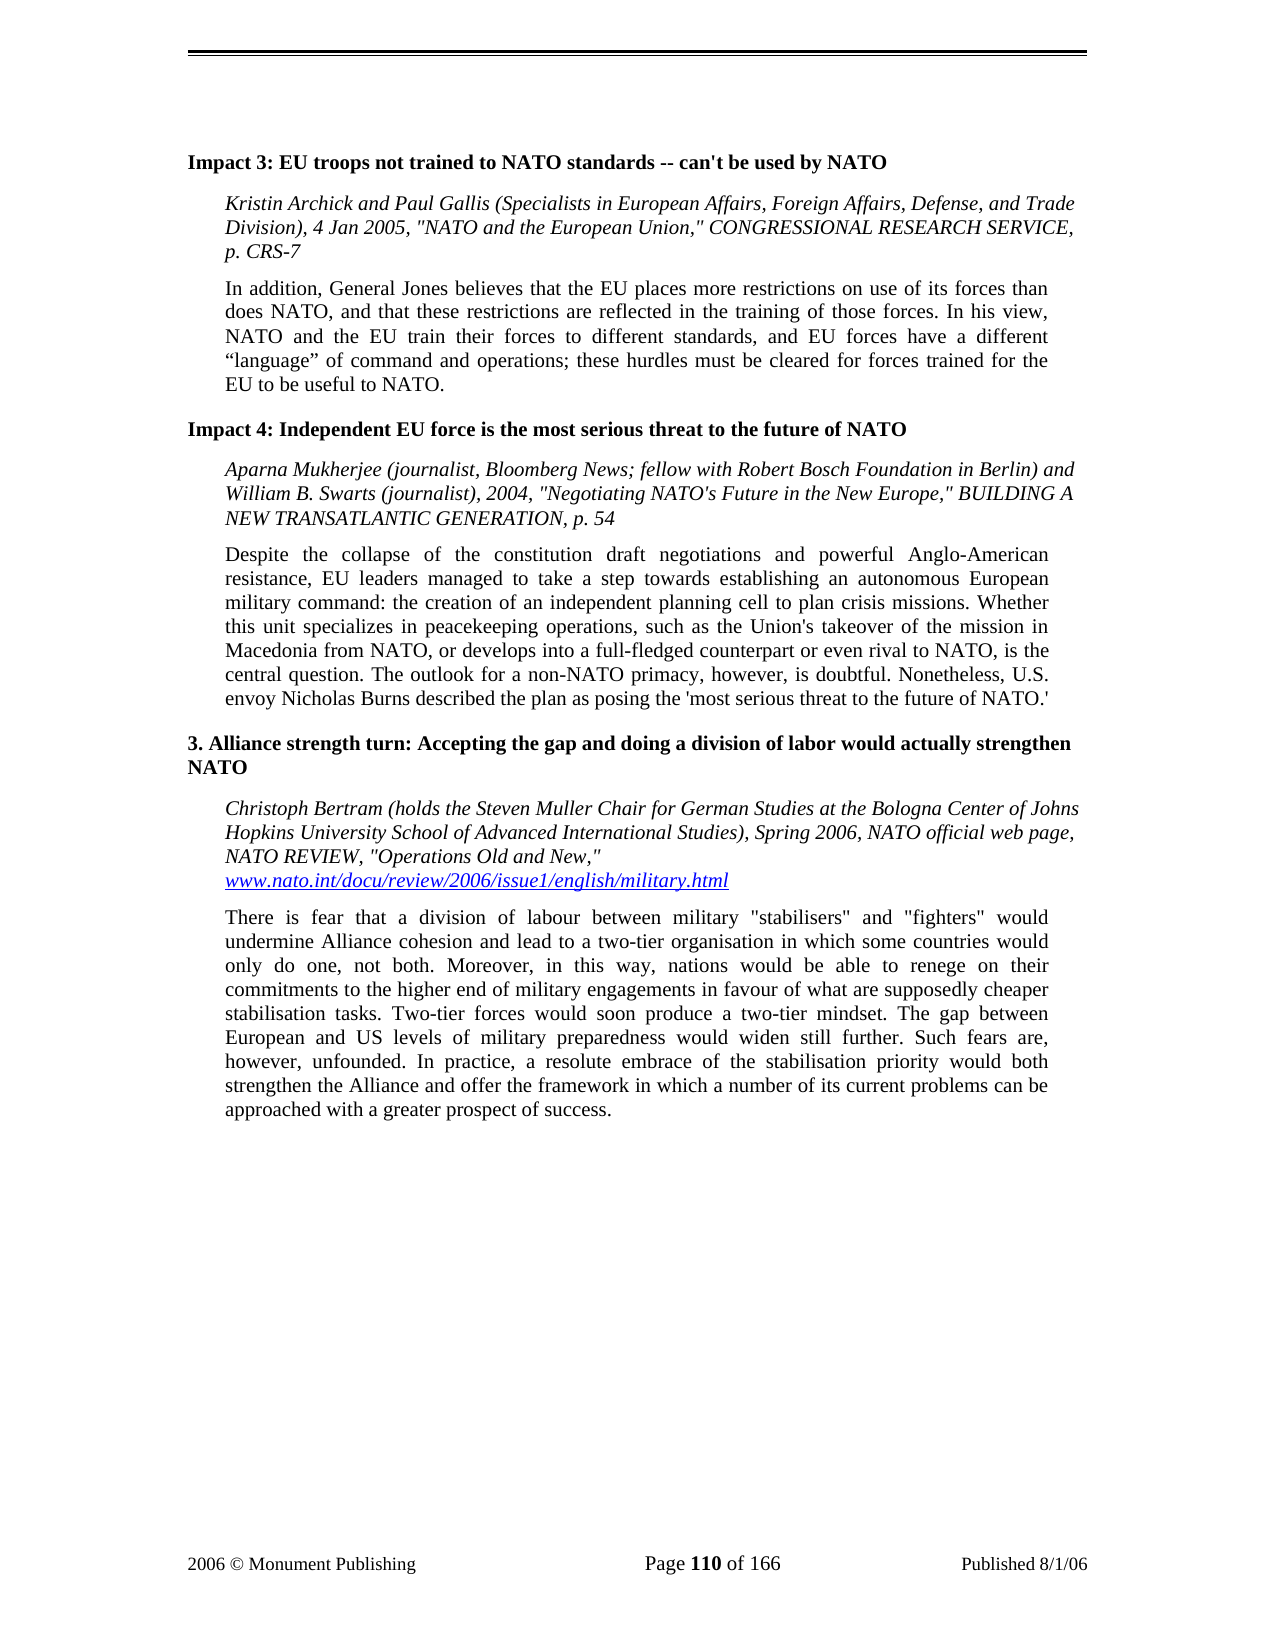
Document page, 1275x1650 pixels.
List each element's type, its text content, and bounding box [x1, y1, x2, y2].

text 3. Alliance strength turn: Accepting the gap and doing a division of labor would actually strengthen NATO [187, 731, 1087, 779]
text Despite the collapse of the constitution draft negotiations and powerful Anglo-American resistance, EU leaders managed to take a step towards establishing an autonomous European military command: the creation of an independent planning cell to plan crisis missions. Whether this unit specializes in peacekeeping operations, such as the Union's takeover of the mission in Macedonia from NATO, or develops into a full-fledged counterpart or even rival to NATO, is the central question. The outlook for a non-NATO primacy, however, is doubtful. Nonetheless, U.S. envoy Nicholas Burns described the plan as posing the 'most serious threat to the future of NATO.' [225, 542, 1050, 710]
text Impact 4: Independent EU force is the most serious threat to the future of NATO [187, 417, 1087, 441]
text There is fear that a division of labour between military "stabilisers" and "fighters" would undermine Alliance cohesion and lead to a two-tier organisation in which some countries would only do one, not both. Moreover, in this way, nations would be able to renege on their commitments to the higher end of military engagements in favour of what are supposedly cheaper stabilisation tasks. Two-tier forces would soon produce a two-tier mindset. The gap between European and US levels of military preparedness would widen still further. Such fears are, however, unfounded. In practice, a resolute embrace of the stabilisation priority would both strengthen the Alliance and offer the framework in which a number of its current problems can be approached with a greater prospect of success. [225, 905, 1050, 1121]
text Christoph Bertram (holds the Steven Muller Chair for German Studies at the Bologna Center of Johns Hopkins University School of Advanced International Studies), Spring 2006, NATO official web page, NATO REVIEW, "Operations Old and New," www.nato.int/docu/review/2006/issue1/english/military.html [225, 796, 1087, 892]
text Kristin Archick and Paul Gallis (Specialists in European Affairs, Foreign Affairs, Defense, and Trade Division), 4 Jan 2005, "NATO and the European Union," CONGRESSIONAL RESEARCH SERVICE, p. CRS-7 [225, 191, 1087, 263]
text In addition, General Jones believes that the EU places more restrictions on use of its forces than does NATO, and that these restrictions are reflected in the training of those forces. In his view, NATO and the EU train their forces to different standards, and EU forces have a different “language” of command and operations; these hurdles must be cleared for forces trained for the EU to be useful to NATO. [225, 275, 1050, 396]
text Aparna Mukherjee (journalist, Bloomberg News; fellow with Robert Bosch Foundation in Berlin) and William B. Swarts (journalist), 2004, "Negotiating NATO's Future in the New Europe," BUILDING A NEW TRANSATLANTIC GENERATION, p. 54 [225, 457, 1087, 529]
text Impact 3: EU troops not trained to NATO standards -- can't be used by NATO [187, 150, 1087, 174]
